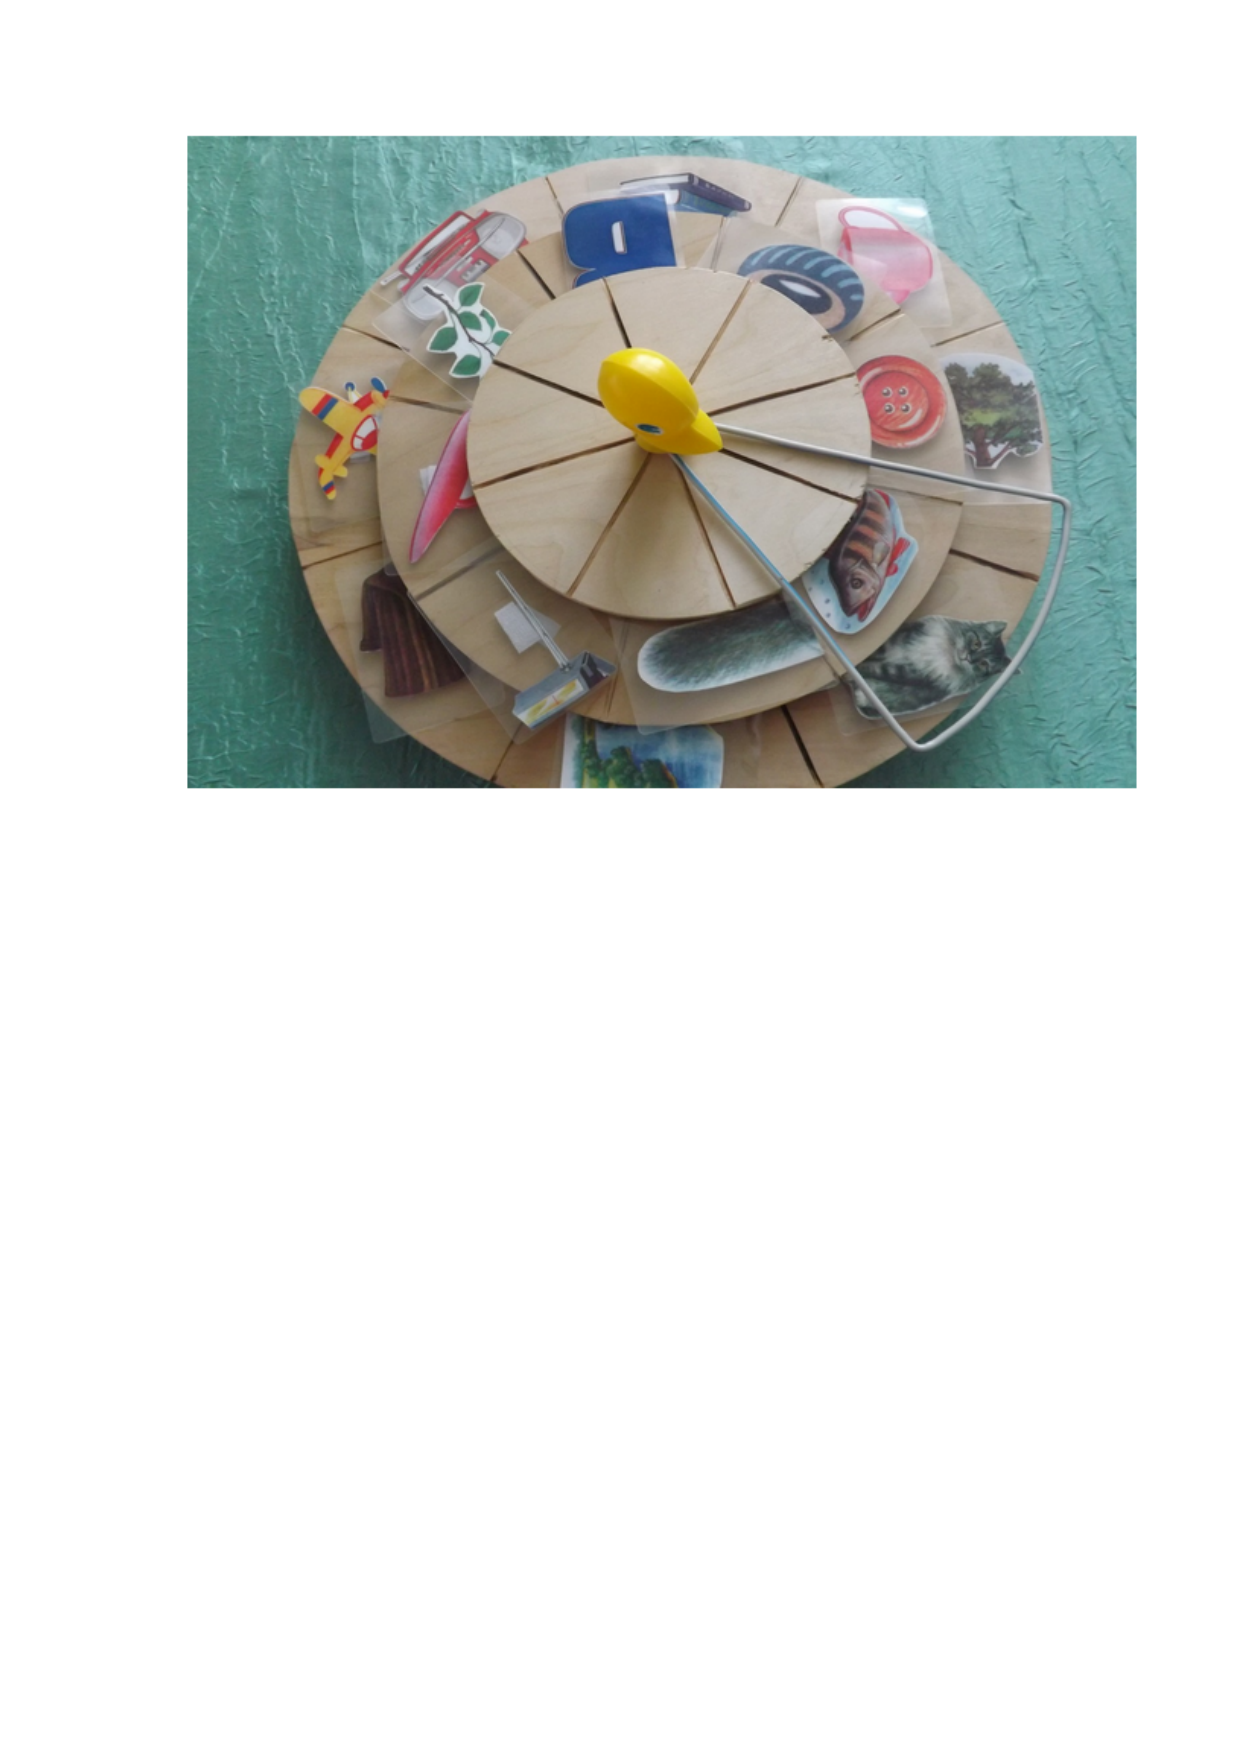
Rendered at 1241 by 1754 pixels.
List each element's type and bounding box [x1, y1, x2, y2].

picture [177, 118, 1152, 793]
